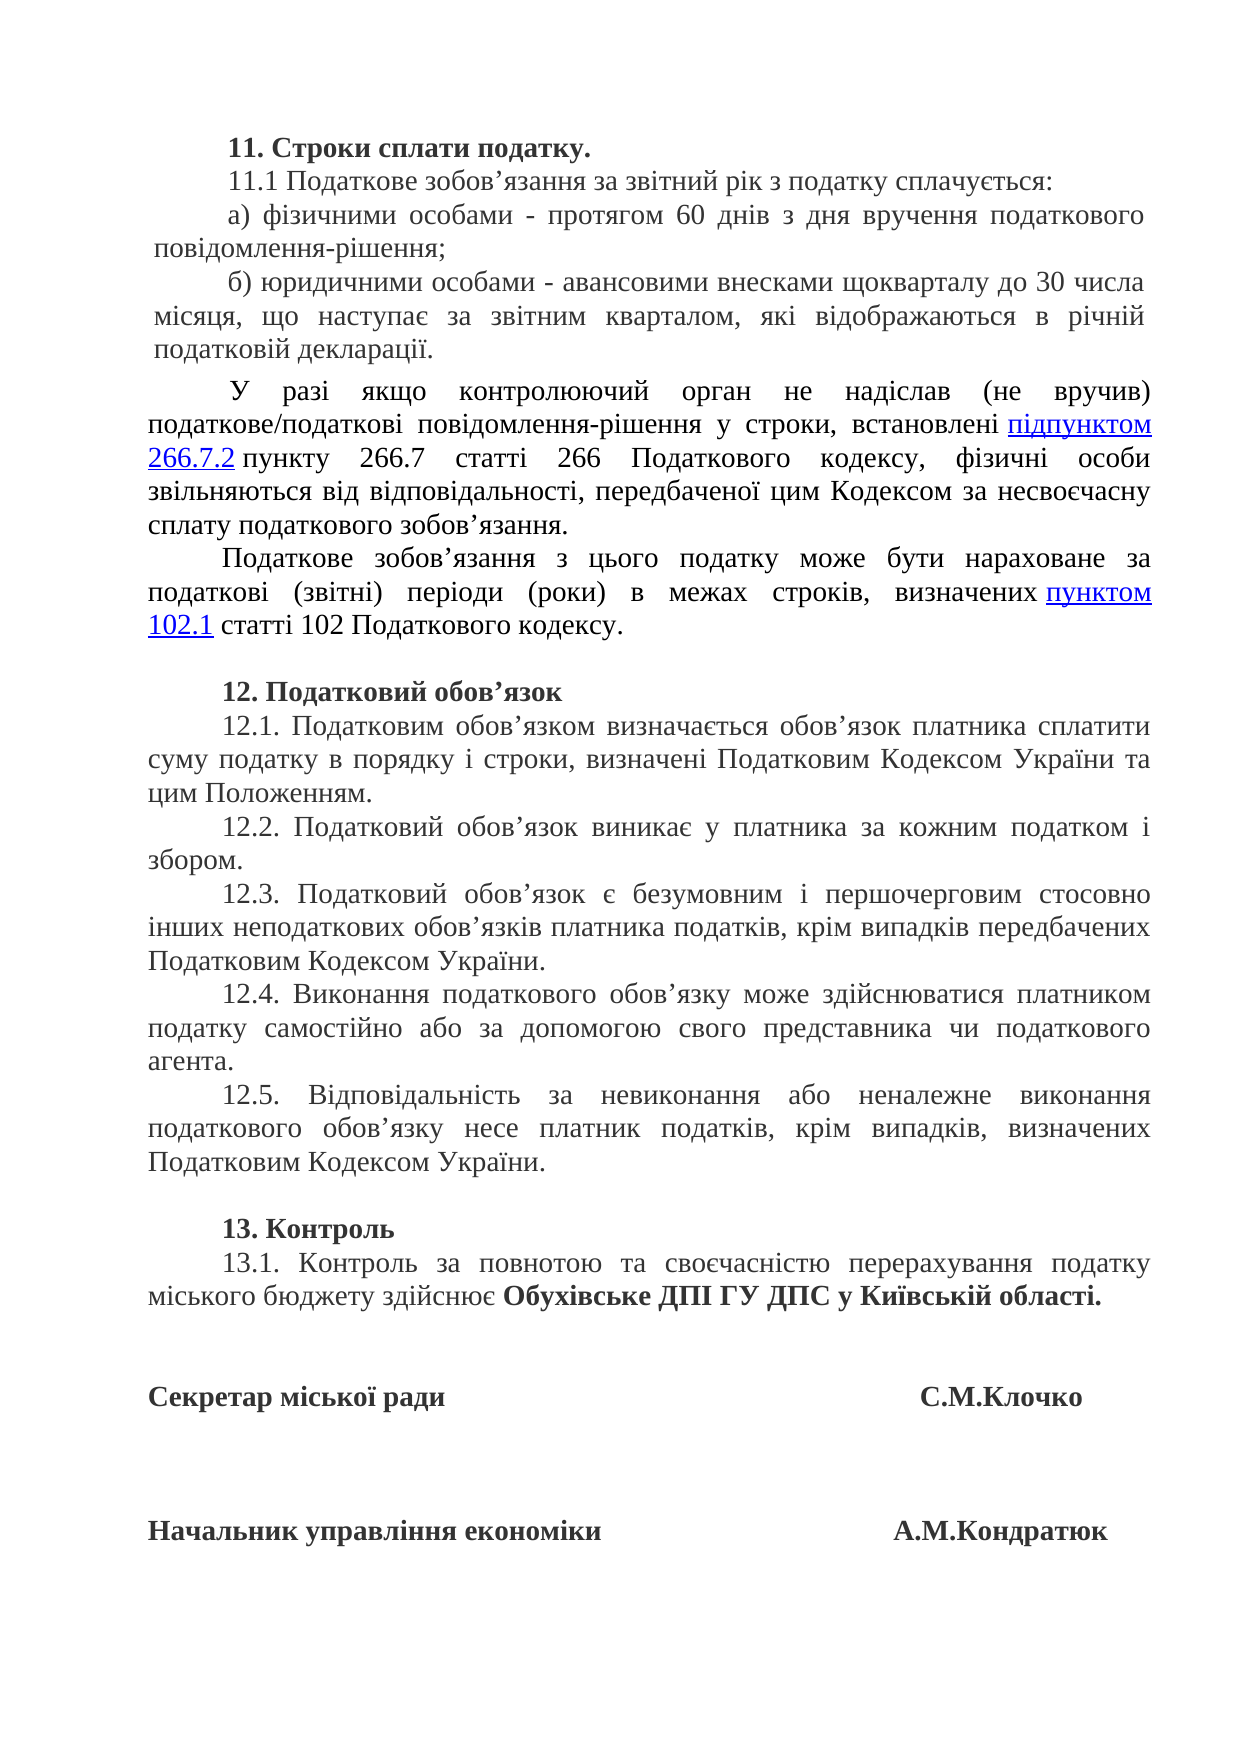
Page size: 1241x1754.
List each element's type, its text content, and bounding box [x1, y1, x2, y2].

text 12.1. Податковим обов’язком визначається обов’язок платника сплатити суму податку в порядку і строки, визначені Податковим Кодексом України та цим Положенням. [148, 708, 1152, 809]
text 13. Контроль [148, 1211, 1152, 1245]
text 12.3. Податковий обов’язок є безумовним і першочерговим стосовно інших неподаткових обов’язків платника податків, крім випадків передбачених Податковим Кодексом України. [148, 876, 1152, 976]
text 12.2. Податковий обов’язок виникає у платника за кожним податком і збором. [148, 809, 1152, 876]
text Секретар міської ради С.М.Клочко [148, 1379, 1152, 1412]
text 12.4. Виконання податкового обов’язку може здійснюватися платником податку самостійно або за допомогою свого представника чи податкового агента. [148, 976, 1152, 1077]
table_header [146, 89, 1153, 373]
text У разі якщо контролюючий орган не надіслав (не вручив) податкове/податкові повідомлення-рішення у строки, встановлені підпунктом 266.7.2 пункту 266.7 статті 266 Податкового кодексу, фізичні особи звільняються від відповідальності, передбаченої цим Кодексом за несвоєчасну сплату податкового зобов’язання. [148, 373, 1152, 540]
text 12.5. Відповідальність за невиконання або неналежне виконання податкового обов’язку несе платник податків, крім випадків, визначених Податковим Кодексом України. [148, 1077, 1152, 1178]
text Податкове зобов’язання з цього податку може бути нараховане за податкові (звітні) періоди (роки) в межах строків, визначених пунктом 102.1 статті 102 Податкового кодексу. [148, 540, 1152, 641]
text 13.1. Контроль за повнотою та своєчасністю перерахування податку міського бюджету здійснює Обухівське ДПІ ГУ ДПС у Київській області. [148, 1245, 1152, 1312]
text Начальник управління економіки А.М.Кондратюк [148, 1513, 1152, 1547]
text 12. Податковий обов’язок [148, 674, 1152, 708]
